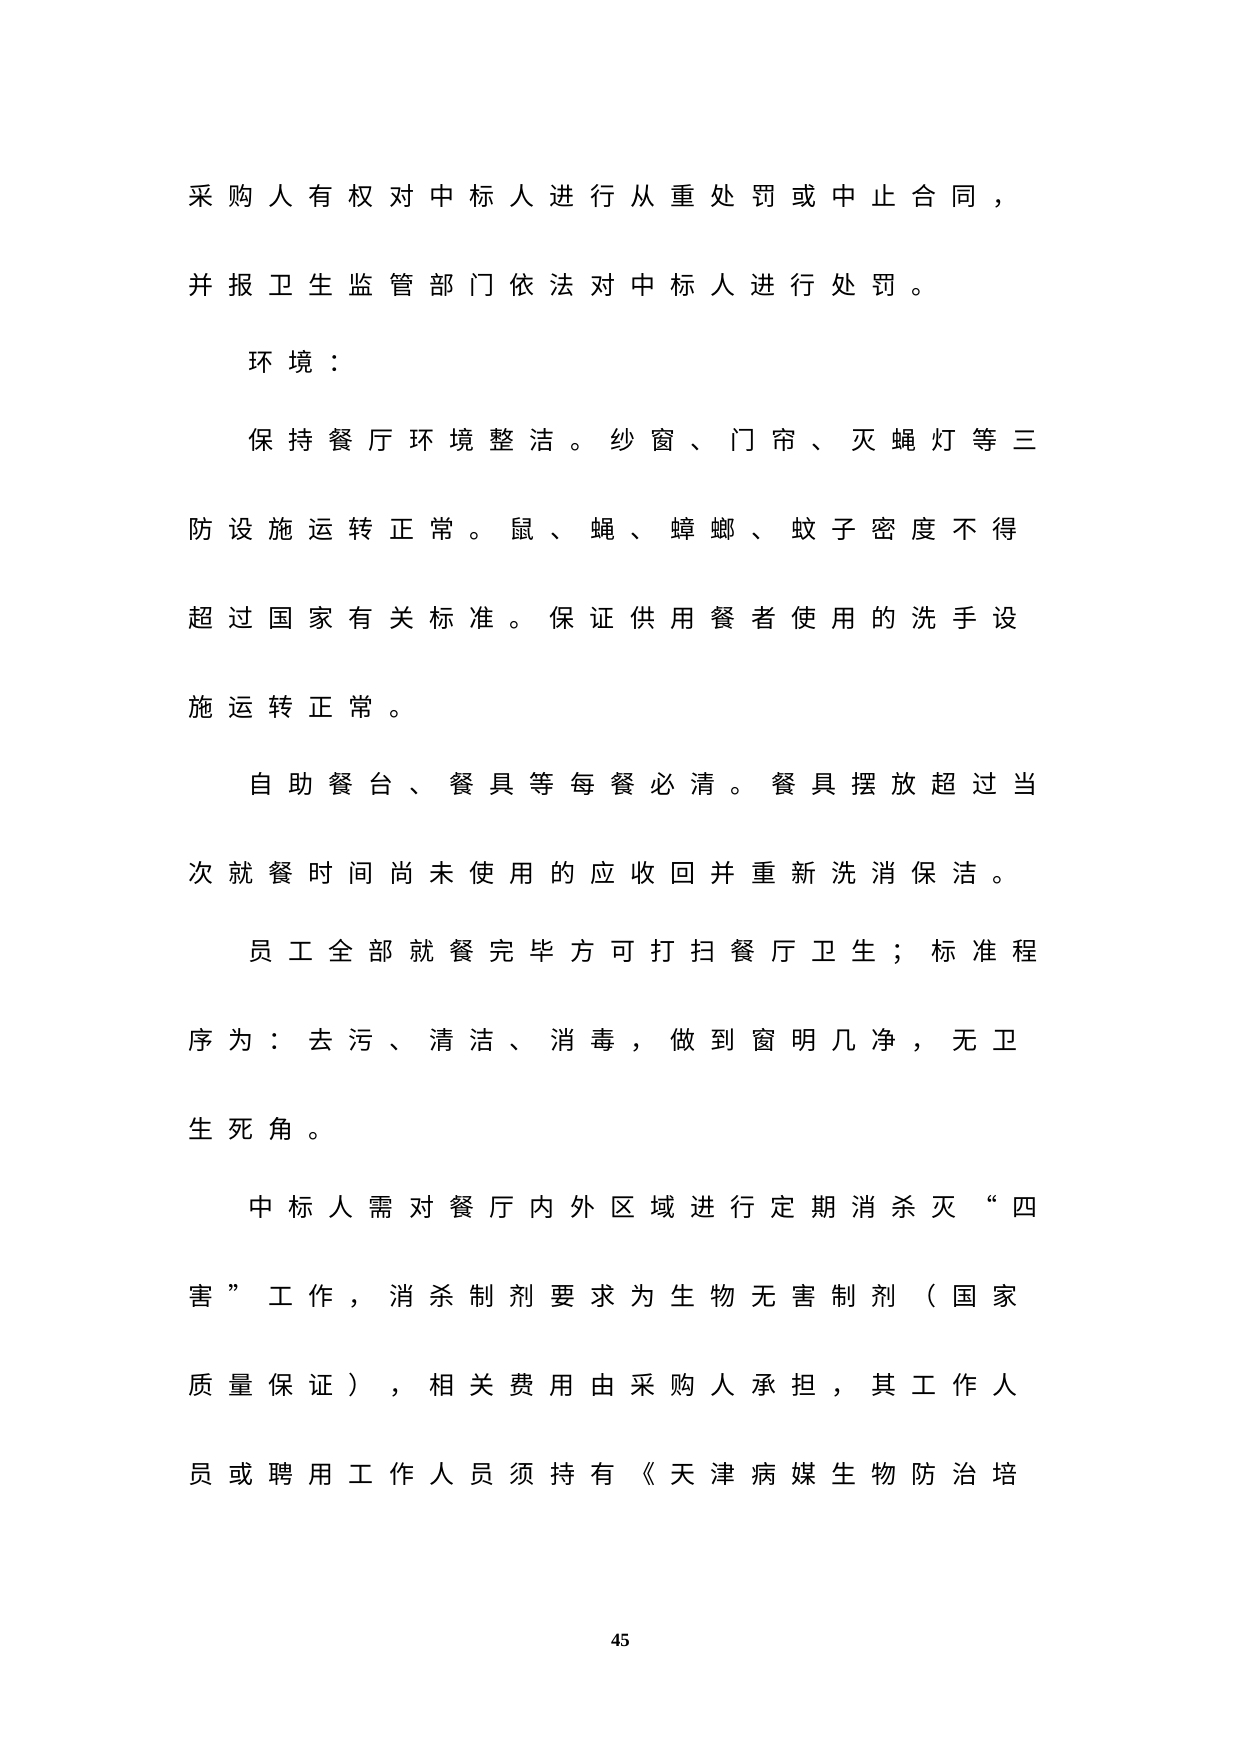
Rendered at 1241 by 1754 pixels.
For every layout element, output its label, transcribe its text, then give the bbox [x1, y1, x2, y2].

text 环境： [188, 331, 1052, 390]
text 保持餐厅环境整洁。纱窗、门帘、灭蝇灯等三防设施运转正常。鼠、蝇、蟑螂、蚊子密度不得超过国家有关标准。保证供用餐者使用的洗手设施运转正常。 [188, 408, 1052, 735]
text 员工全部就餐完毕方可打扫餐厅卫生；标准程序为：去污、清洁、消毒，做到窗明几净，无卫生死角。 [188, 920, 1052, 1157]
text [188, 1175, 1052, 1502]
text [188, 164, 1052, 313]
text 自助餐台、餐具等每餐必清。餐具摆放超过当次就餐时间尚未使用的应收回并重新洗消保洁。 [188, 753, 1052, 902]
